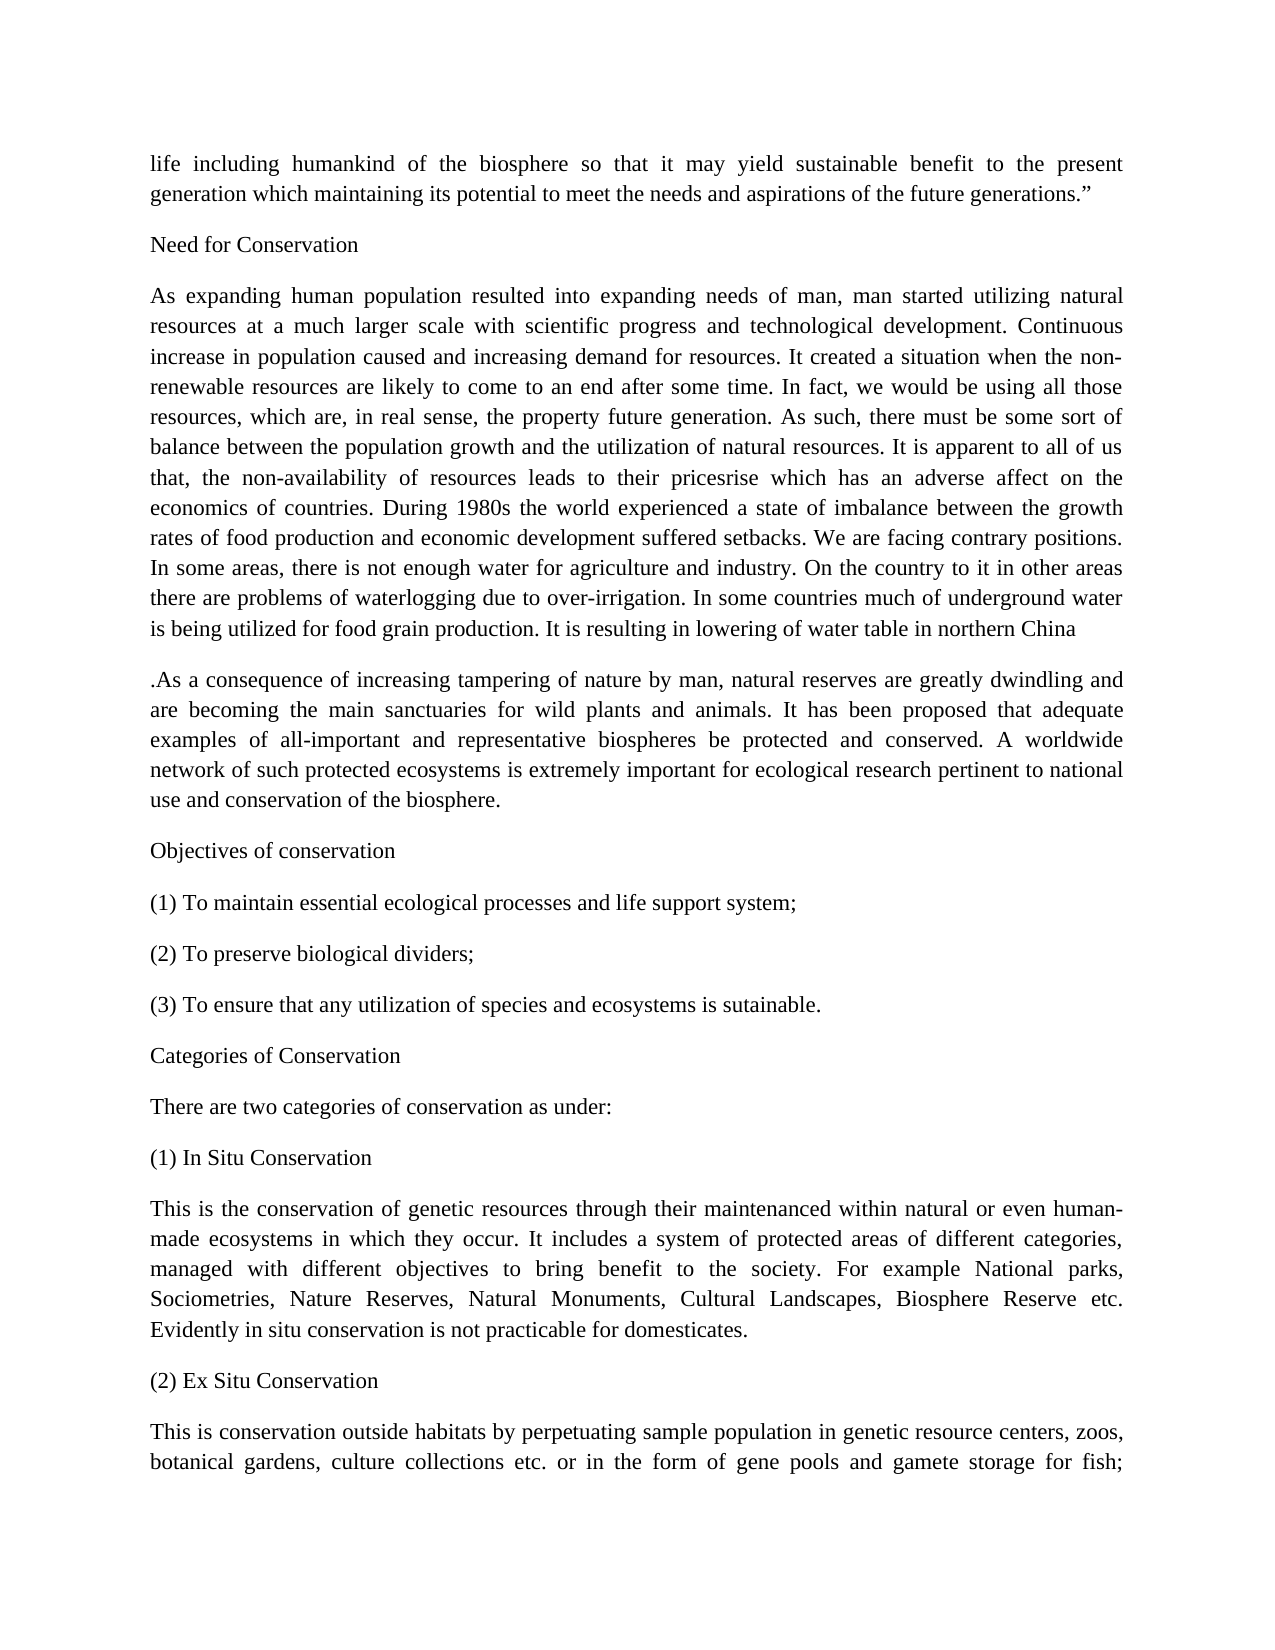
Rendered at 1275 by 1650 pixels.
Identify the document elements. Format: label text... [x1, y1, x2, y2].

text Need for Conservation [150, 231, 1125, 258]
text As expanding human population resulted into expanding needs of man, man started utilizing natural resources at a much larger scale with scientific progress and technological development. Continuous increase in population caused and increasing demand for resources. It created a situation when the non-renewable resources are likely to come to an end after some time. In fact, we would be using all those resources, which are, in real sense, the property future generation. As such, there must be some sort of balance between the population growth and the utilization of natural resources. It is apparent to all of us that, the non-availability of resources leads to their pricesrise which has an adverse affect on the economics of countries. During 1980s the world experienced a state of imbalance between the growth rates of food production and economic development suffered setbacks. We are facing contrary positions. In some areas, there is not enough water for agriculture and industry. On the country to it in other areas there are problems of waterlogging due to over-irrigation. In some countries much of underground water is being utilized for food grain production. It is resulting in lowering of water table in northern China [150, 282, 1125, 641]
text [150, 150, 1125, 207]
text Objectives of conservation [150, 837, 1125, 864]
text .As a consequence of increasing tampering of nature by man, natural reserves are greatly dwindling and are becoming the main sanctuaries for wild plants and animals. It has been proposed that adequate examples of all-important and representative biospheres be protected and conserved. A worldwide network of such protected ecosystems is extremely important for ecological research pertinent to national use and conservation of the biosphere. [150, 666, 1125, 813]
text (2) Ex Situ Conservation [150, 1367, 1125, 1393]
text This is the conservation of genetic resources through their maintenanced within natural or even human-made ecosystems in which they occur. It includes a system of protected areas of different categories, managed with different objectives to bring benefit to the society. For example National parks, Sociometries, Nature Reserves, Natural Monuments, Cultural Landscapes, Biosphere Reserve etc. Evidently in situ conservation is not practicable for domesticates. [150, 1195, 1125, 1342]
text Categories of Conservation [150, 1042, 1125, 1068]
text (1) In Situ Conservation [150, 1144, 1125, 1170]
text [150, 1418, 1125, 1474]
text There are two categories of conservation as under: [150, 1093, 1125, 1119]
text (3) To ensure that any utilization of species and ecosystems is sutainable. [150, 991, 1125, 1017]
text (2) To preserve biological dividers; [150, 939, 1125, 966]
text (1) To maintain essential ecological processes and life support system; [150, 888, 1125, 915]
